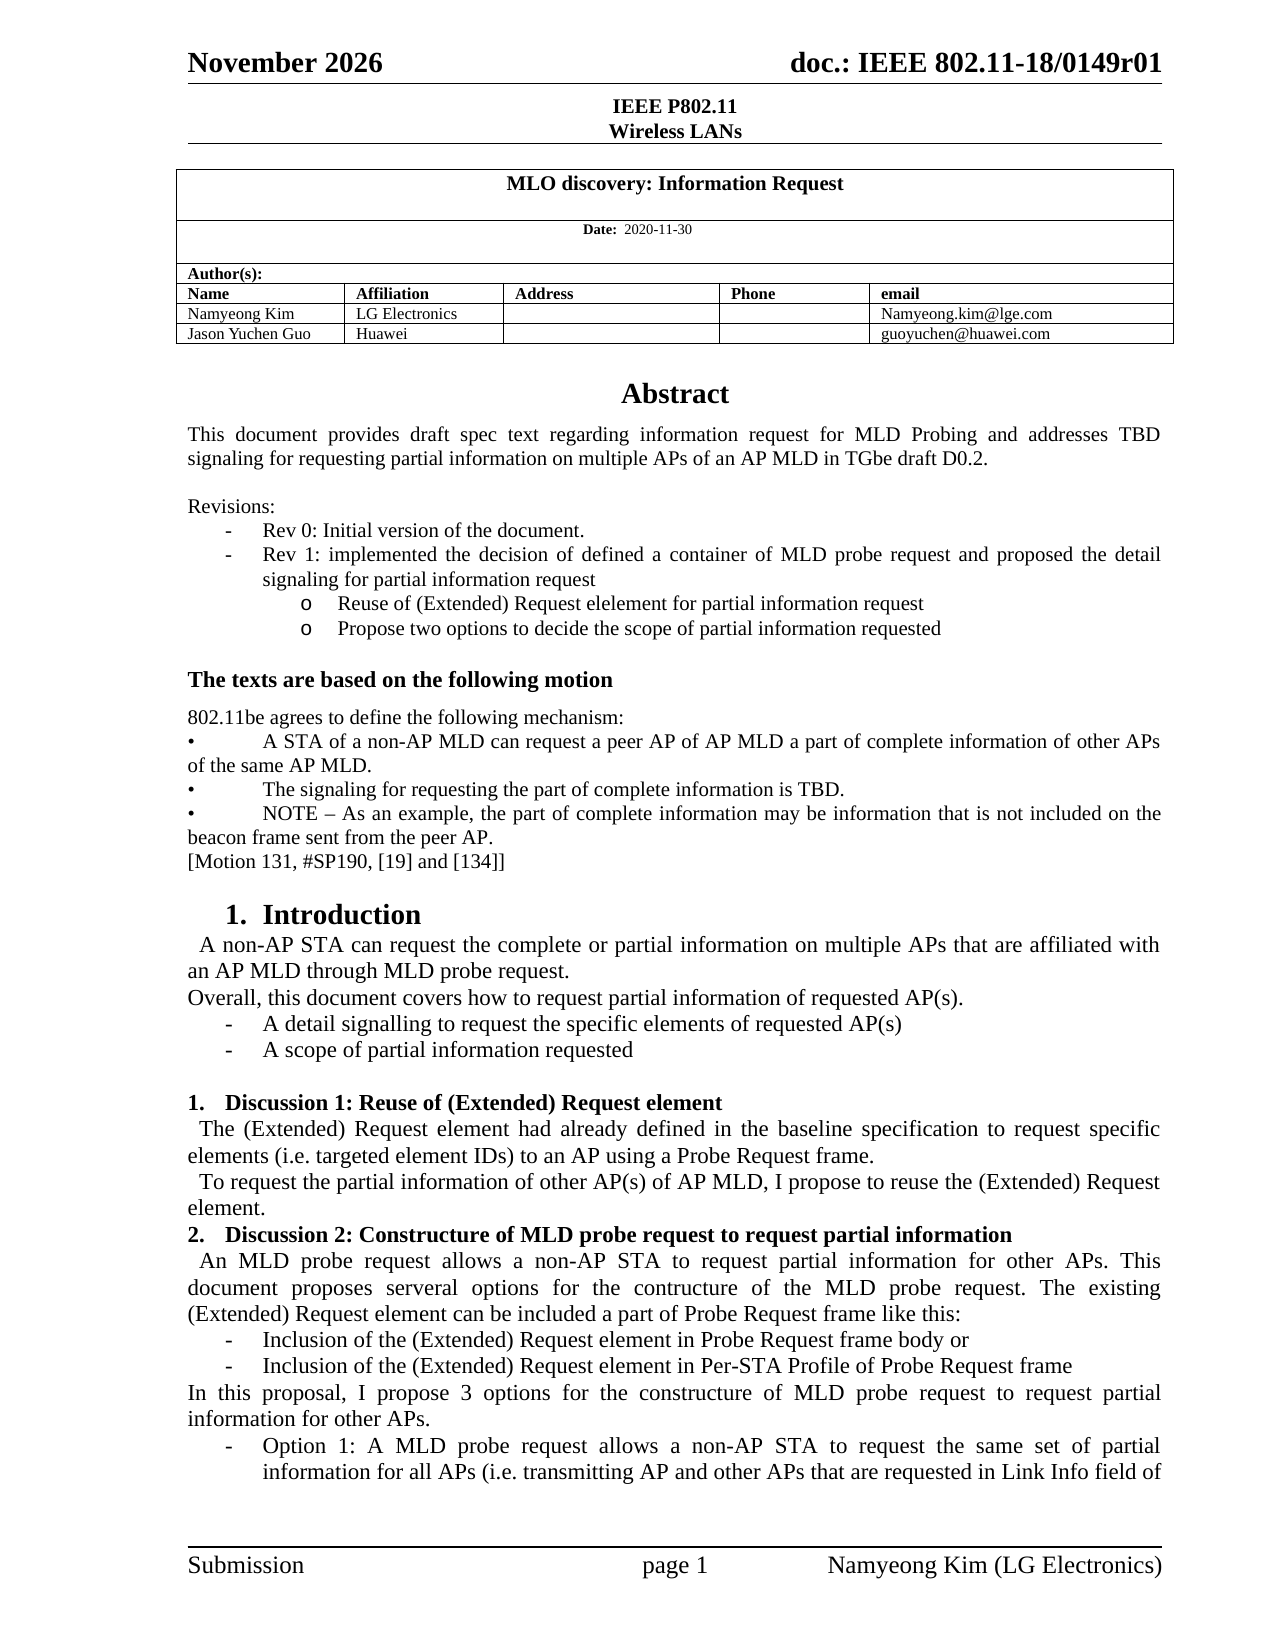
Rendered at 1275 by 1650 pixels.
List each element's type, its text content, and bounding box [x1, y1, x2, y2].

text IEEE P802.11 Wireless LANs [187, 94, 1162, 144]
text • NOTE – As an example, the part of complete information may be information that is not included on the beacon frame sent from the peer AP. [187, 801, 1162, 849]
list Introduction [225, 897, 1162, 931]
table_cell Address [504, 284, 719, 303]
text In this proposal, I propose 3 options for the constructure of MLD probe request to request partial information for other APs. [187, 1379, 1162, 1432]
table_cell Namyeong Kim [177, 304, 344, 323]
table_cell Name [177, 284, 344, 303]
list Inclusion of the (Extended) Request element in Per-STA Profile of Probe Request frame [225, 1353, 1162, 1379]
table_cell Phone [720, 284, 869, 303]
list A detail signalling to request the specific elements of requested AP(s) [225, 1010, 1162, 1036]
text • A STA of a non-AP MLD can request a peer AP of AP MLD a part of complete information of other APs of the same AP MLD. [187, 729, 1162, 777]
table_cell [504, 324, 719, 343]
table_cell guoyuchen@huawei.com [870, 324, 1173, 343]
table_cell Affiliation [345, 284, 503, 303]
list Discussion 1: Reuse of (Extended) Request element [187, 1089, 1162, 1115]
table_cell LG Electronics [345, 304, 503, 323]
list Rev 1: implemented the decision of defined a container of MLD probe request and proposed the detail signaling for partial information request [225, 542, 1162, 591]
text 802.11be agrees to define the following mechanism: [187, 705, 1162, 729]
table_cell Date: 2020-11-30 [177, 221, 1173, 262]
list Inclusion of the (Extended) Request element in Probe Request frame body or [225, 1326, 1162, 1353]
list Propose two options to decide the scope of partial information requested [300, 616, 1162, 642]
text This document provides draft spec text regarding information request for MLD Probing and addresses TBD signaling for requesting partial information on multiple APs of an AP MLD in TGbe draft D0.2. [187, 422, 1162, 470]
text Revisions: [187, 494, 1162, 518]
text [Motion 131, #SP190, [19] and [134]] [187, 849, 1162, 873]
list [225, 1432, 1162, 1484]
text To request the partial information of other AP(s) of AP MLD, I propose to reuse the (Extended) Request element. [187, 1168, 1162, 1221]
list A scope of partial information requested [225, 1036, 1162, 1063]
text A non-AP STA can request the complete or partial information on multiple APs that are affiliated with an AP MLD through MLD probe request. [187, 931, 1162, 984]
text Abstract [187, 376, 1162, 409]
table_header MLO discovery: Information Request [177, 170, 1173, 220]
table_cell Jason Yuchen Guo [177, 324, 344, 343]
table_cell Author(s): [177, 264, 1173, 283]
text The texts are based on the following motion [187, 666, 1162, 692]
text The (Extended) Request element had already defined in the baseline specification to request specific elements (i.e. targeted element IDs) to an AP using a Probe Request frame. [187, 1115, 1162, 1168]
list Rev 0: Initial version of the document. [225, 518, 1162, 542]
table_cell [720, 324, 869, 343]
table_cell [504, 304, 719, 323]
table_cell email [870, 284, 1173, 303]
list Discussion 2: Constructure of MLD probe request to request partial information [187, 1221, 1162, 1247]
text An MLD probe request allows a non-AP STA to request partial information for other APs. This document proposes serveral options for the contructure of the MLD probe request. The existing (Extended) Request element can be included a part of Probe Request frame like this: [187, 1247, 1162, 1326]
table_cell [720, 304, 869, 323]
table_cell Huawei [345, 324, 503, 343]
list Reuse of (Extended) Request elelement for partial information request [300, 591, 1162, 616]
text Overall, this document covers how to request partial information of requested AP(s). [187, 984, 1162, 1010]
text • The signaling for requesting the part of complete information is TBD. [187, 777, 1162, 801]
table_cell Namyeong.kim@lge.com [870, 304, 1173, 323]
